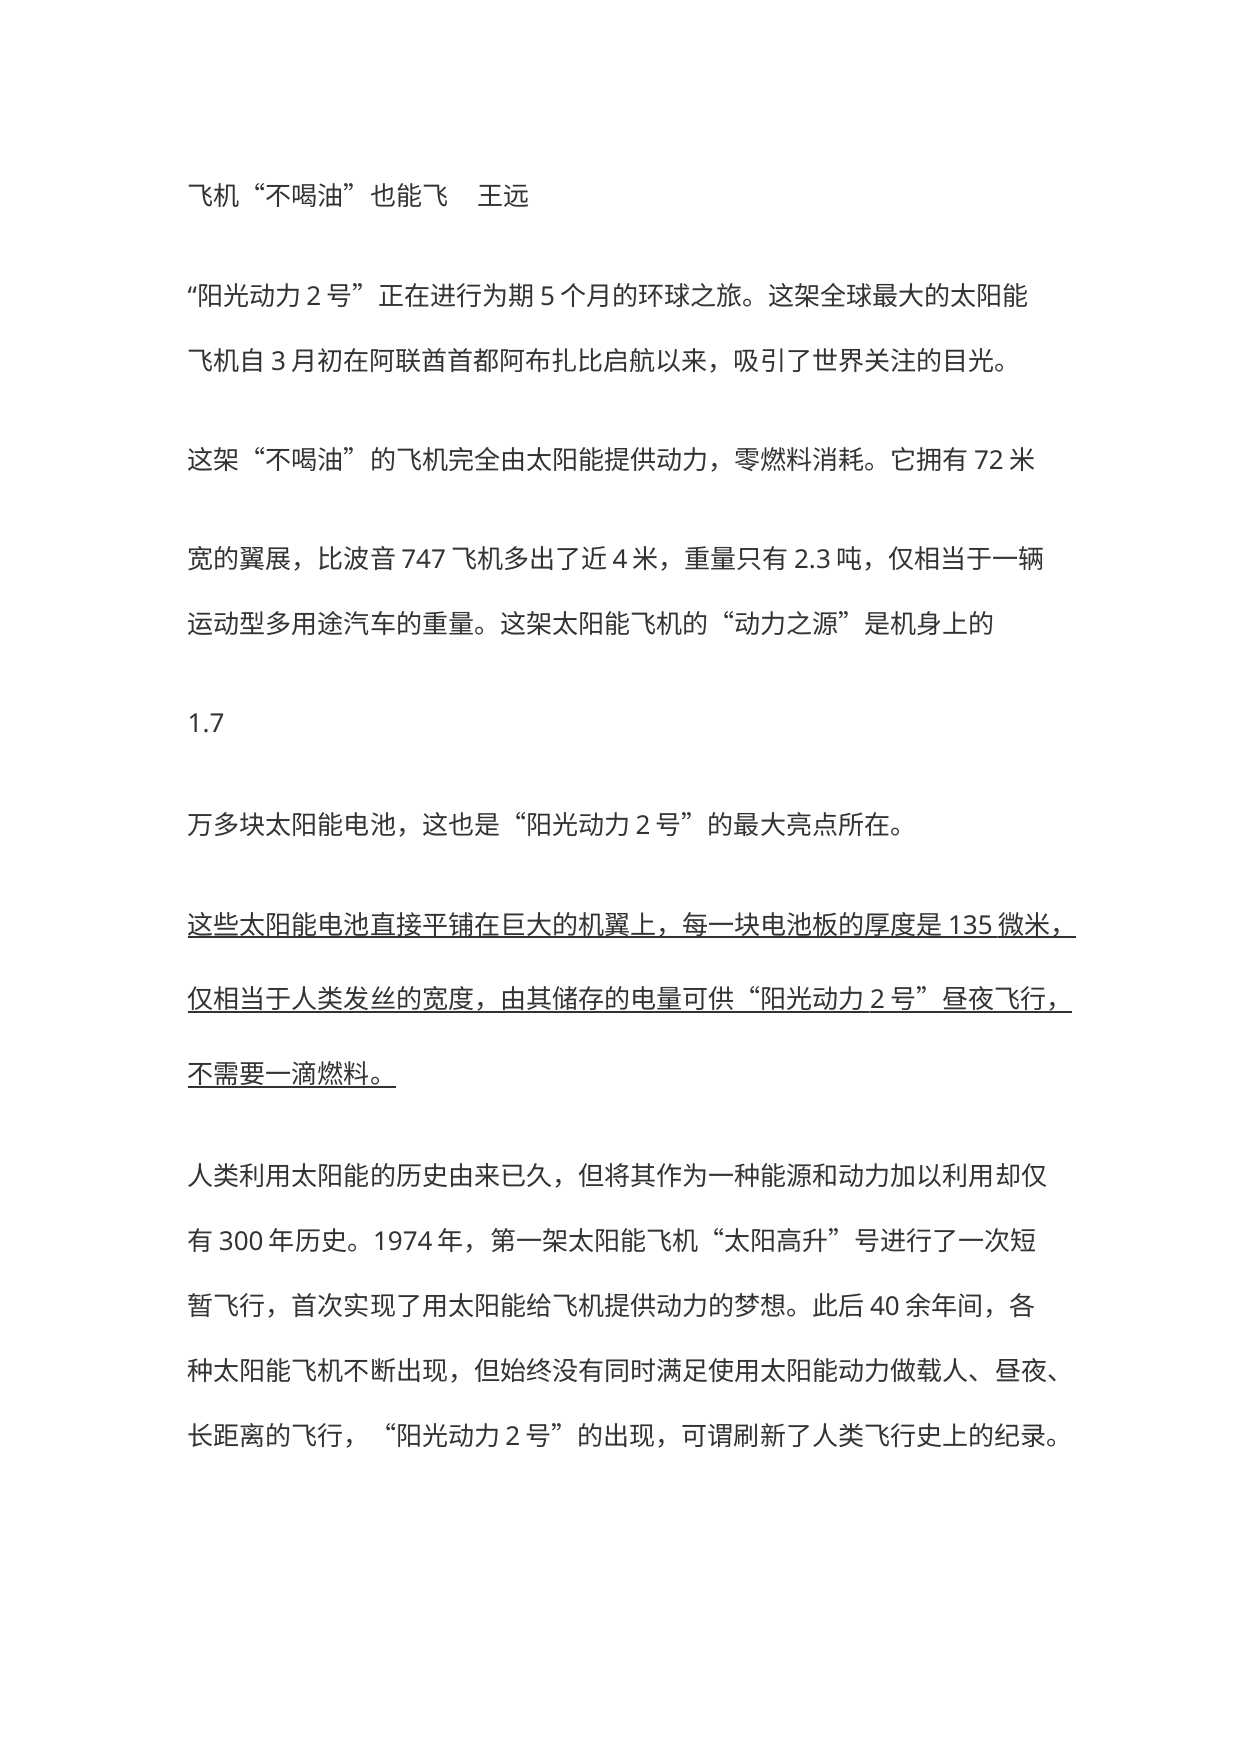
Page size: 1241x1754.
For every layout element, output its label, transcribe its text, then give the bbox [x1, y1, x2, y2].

text 宽的翼展，比波音747飞机多出了近4米，重量只有2.3吨，仅相当于一辆运动型多用途汽车的重量。这架太阳能飞机的“动力之源”是机身上的 [187, 525, 1053, 655]
text 这些太阳能电池直接平铺在巨大的机翼上，每一块电池板的厚度是135微米，仅相当于人类发丝的宽度，由其储存的电量可供“阳光动力2号”昼夜飞行，不需要一滴燃料。 [187, 890, 1053, 936]
text 1.7 [187, 689, 1053, 754]
text 万多块太阳能电池，这也是“阳光动力2号”的最大亮点所在。 [187, 791, 1053, 856]
text 飞机“不喝油”也能飞 王远 [187, 162, 1053, 227]
text 人类利用太阳能的历史由来已久，但将其作为一种能源和动力加以利用却仅有300年历史。1974年，第一架太阳能飞机“太阳高升”号进行了一次短暂飞行，首次实现了用太阳能给飞机提供动力的梦想。此后40余年间，各种太阳能飞机不断出现，但始终没有同时满足使用太阳能动力做载人、昼夜、长距离的飞行，“阳光动力2号”的出现，可谓刷新了人类飞行史上的纪录。 [187, 1142, 1053, 1467]
text “阳光动力2号”正在进行为期5个月的环球之旅。这架全球最大的太阳能飞机自3月初在阿联酋首都阿布扎比启航以来，吸引了世界关注的目光。 [187, 261, 1053, 391]
text 这架“不喝油”的飞机完全由太阳能提供动力，零燃料消耗。它拥有72米 [187, 426, 1053, 491]
text 这些太阳能电池直接平铺在巨大的机翼上，每一块电池板的厚度是135微米，仅相当于人类发丝的宽度，由其储存的电量可供“阳光动力2号”昼夜飞行，不需要一滴燃料。 [187, 937, 1053, 1011]
text 这些太阳能电池直接平铺在巨大的机翼上，每一块电池板的厚度是135微米，仅相当于人类发丝的宽度，由其储存的电量可供“阳光动力2号”昼夜飞行，不需要一滴燃料。 [187, 1012, 1053, 1105]
